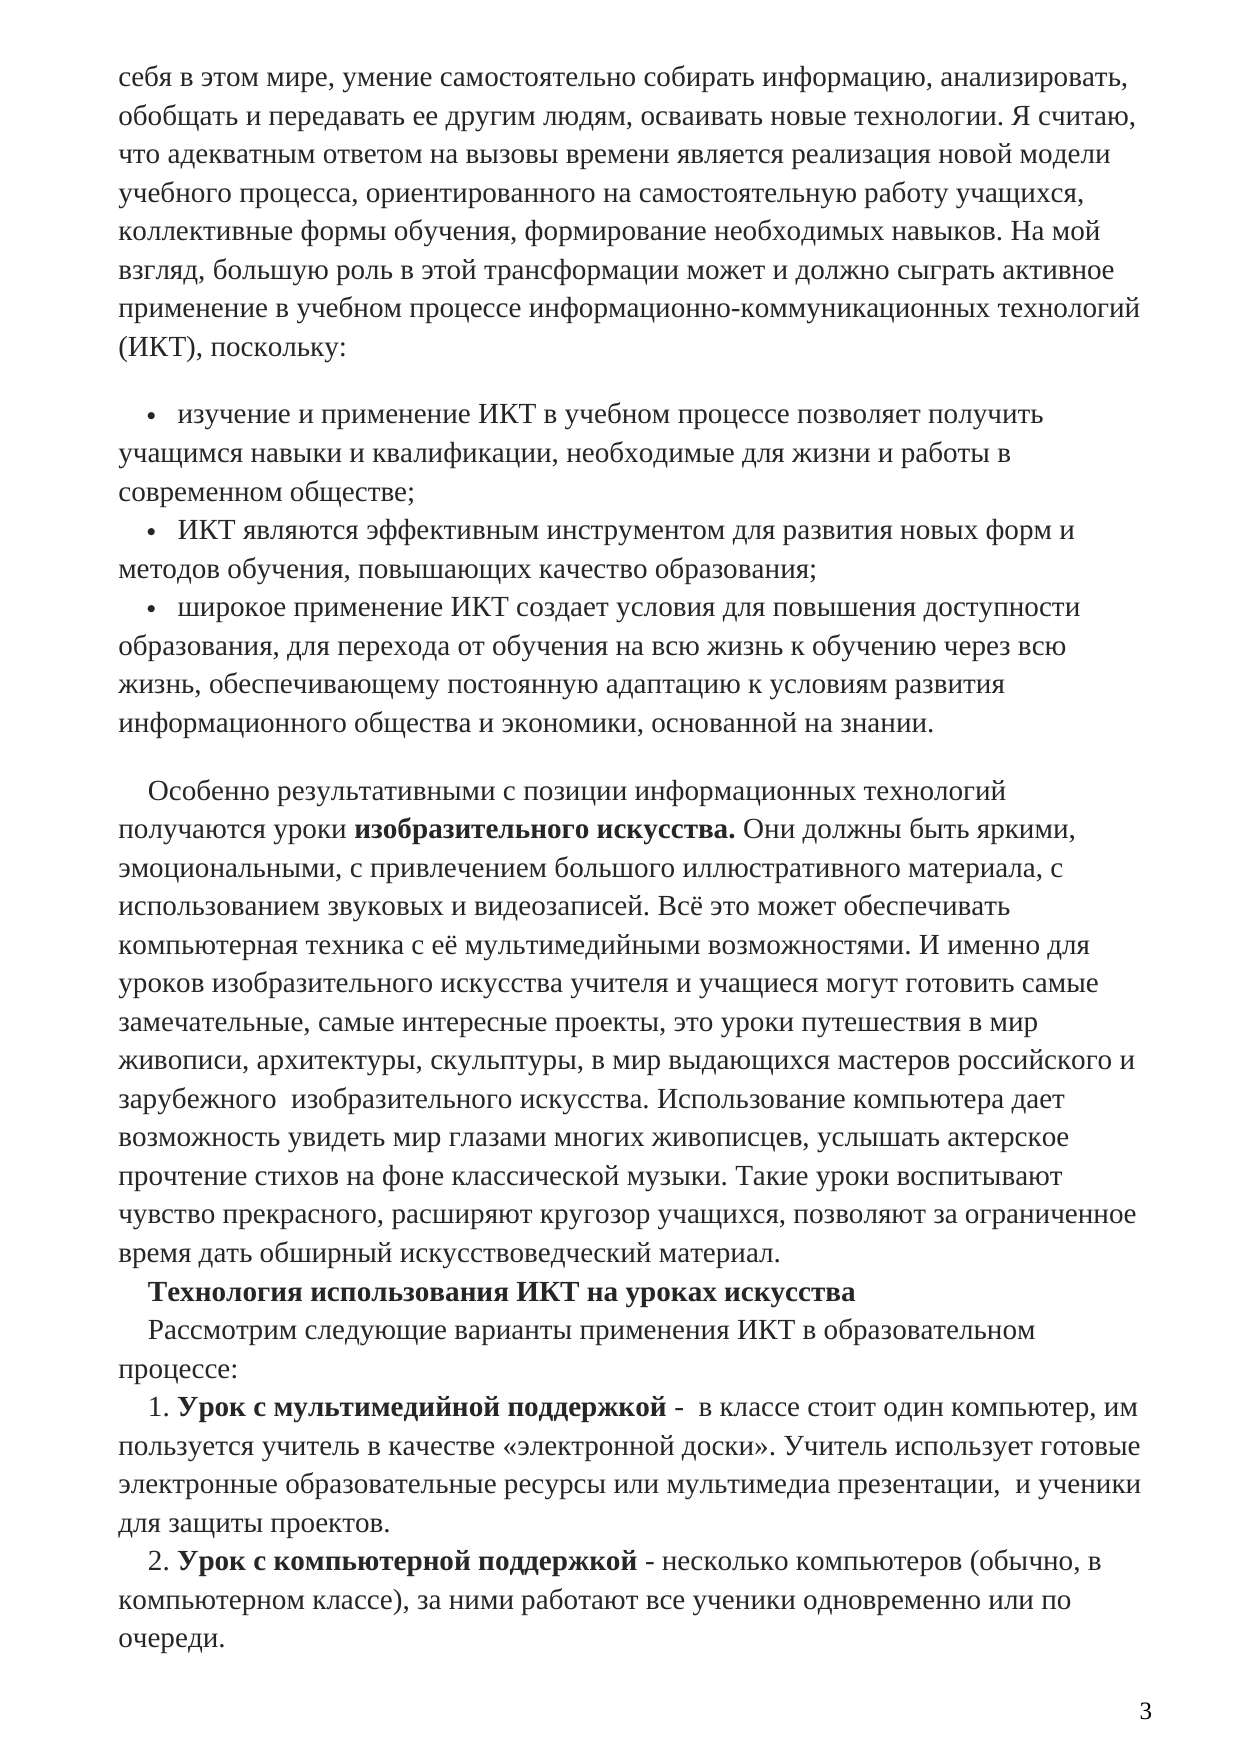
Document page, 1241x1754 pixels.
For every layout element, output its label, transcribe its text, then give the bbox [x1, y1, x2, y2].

list ИКТ являются эффективным инструментом для развития новых форм и методов обучения, повышающих качество образования; [118, 512, 1152, 584]
list Особенно результативными с позиции информационных технологий получаются уроки изобразительного искусства. Они должны быть яркими, эмоциональными, с привлечением большого иллюстративного материала, с использованием звуковых и видеозаписей. Всё это может обеспечивать компьютерная техника с её мультимедийными возможностями. И именно для уроков изобразительного искусства учителя и учащиеся могут готовить самые замечательные, самые интересные проекты, это уроки путешествия в мир живописи, архитектуры, скульптуры, в мир выдающихся мастеров российского и зарубежного изобразительного искусства. Использование компьютера дает возможность увидеть мир глазами многих живописцев, услышать актерское прочтение стихов на фоне классической музыки. Такие уроки воспитывают чувство прекрасного, расширяют кругозор учащихся, позволяют за ограниченное время дать обширный искусствоведческий материал. [118, 773, 1152, 1269]
list широкое применение ИКТ создает условия для повышения доступности образования, для перехода от обучения на всю жизнь к обучению через всю жизнь, обеспечивающему постоянную адаптацию к условиям развития информационного общества и экономики, основанной на знании. [118, 589, 1152, 738]
list изучение и применение ИКТ в учебном процессе позволяет получить учащимся навыки и квалификации, необходимые для жизни и работы в современном обществе; [118, 397, 1152, 507]
text Рассмотрим следующие варианты применения ИКТ в образовательном процессе: [118, 1312, 1152, 1384]
text 2. Урок с компьютерной поддержкой - несколько компьютеров (обычно, в компьютерном классе), за ними работают все ученики одновременно или по очереди. [118, 1543, 1152, 1654]
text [118, 59, 1152, 362]
list Технология использования ИКТ на уроках искусства [118, 1274, 1152, 1307]
text 1. Урок с мультимедийной поддержкой - в классе стоит один компьютер, им пользуется учитель в качестве «электронной доски». Учитель использует готовые электронные образовательные ресурсы или мультимедиа презентации, и ученики для защиты проектов. [118, 1389, 1152, 1538]
